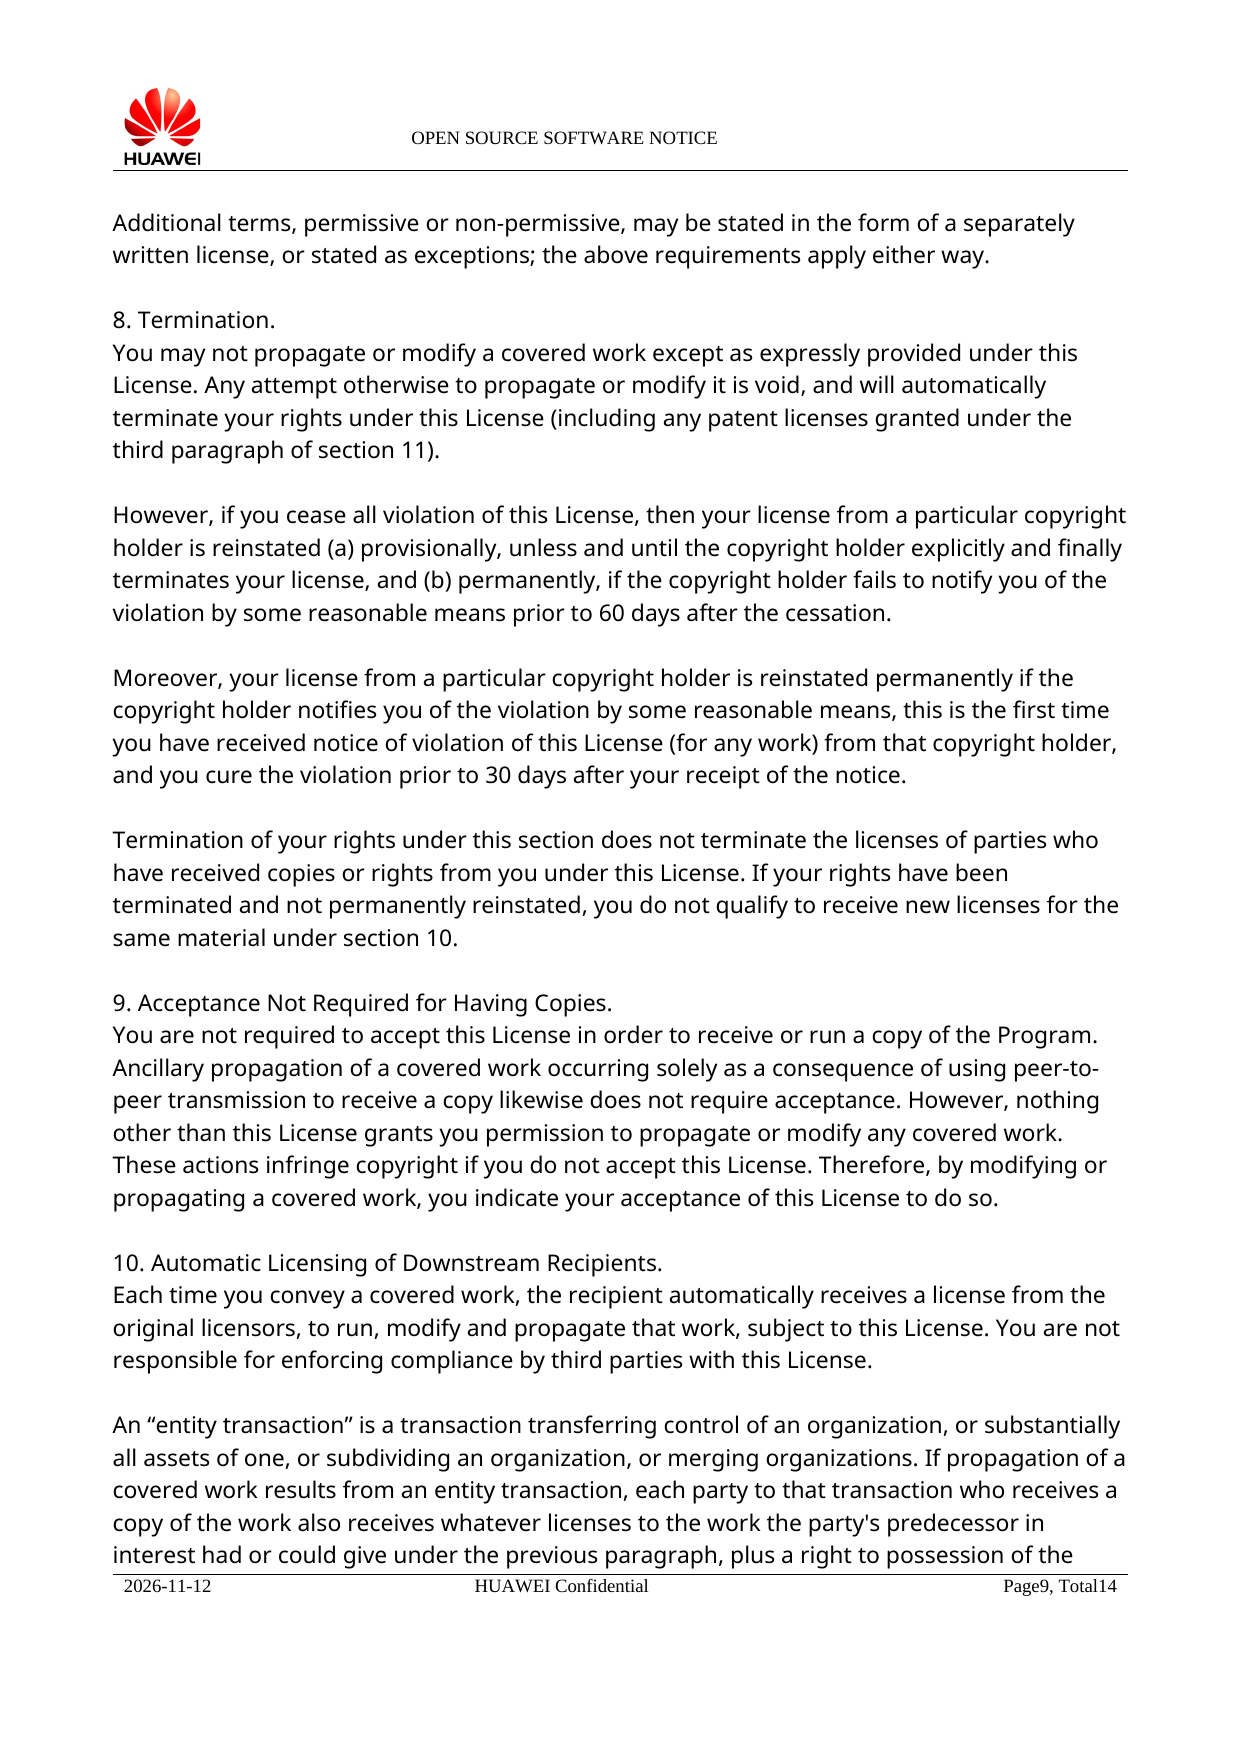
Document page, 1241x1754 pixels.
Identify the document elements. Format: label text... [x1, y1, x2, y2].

text 9. Acceptance Not Required for Having Copies. [112, 986, 1128, 1019]
picture [124, 88, 201, 165]
text You are not required to accept this License in order to receive or run a copy of the Program. Ancillary propagation of a covered work occurring solely as a consequence of using peer-to-peer transmission to receive a copy likewise does not require acceptance. However, nothing other than this License grants you permission to propagate or modify any covered work. These actions infringe copyright if you do not accept this License. Therefore, by modifying or propagating a covered work, you indicate your acceptance of this License to do so. [112, 1019, 1128, 1214]
text However, if you cease all violation of this License, then your license from a particular copyright holder is reinstated (a) provisionally, unless and until the copyright holder explicitly and finally terminates your license, and (b) permanently, if the copyright holder fails to notify you of the violation by some reasonable means prior to 60 days after the cessation. [112, 499, 1128, 629]
text 8. Termination. [112, 304, 1128, 336]
text Moreover, your license from a particular copyright holder is reinstated permanently if the copyright holder notifies you of the violation by some reasonable means, this is the first time you have received notice of violation of this License (for any work) from that copyright holder, and you cure the violation prior to 30 days after your receipt of the notice. [112, 661, 1128, 791]
text You may not propagate or modify a covered work except as expressly provided under this License. Any attempt otherwise to propagate or modify it is void, and will automatically terminate your rights under this License (including any patent licenses granted under the third paragraph of section 11). [112, 336, 1128, 466]
text 10. Automatic Licensing of Downstream Recipients. [112, 1246, 1128, 1279]
text Additional terms, permissive or non-permissive, may be stated in the form of a separately written license, or stated as exceptions; the above requirements apply either way. [112, 206, 1128, 271]
text Each time you convey a covered work, the recipient automatically receives a license from the original licensors, to run, modify and propagate that work, subject to this License. You are not responsible for enforcing compliance by third parties with this License. [112, 1279, 1128, 1376]
text Termination of your rights under this section does not terminate the licenses of parties who have received copies or rights from you under this License. If your rights have been terminated and not permanently reinstated, you do not qualify to receive new licenses for the same material under section 10. [112, 824, 1128, 954]
